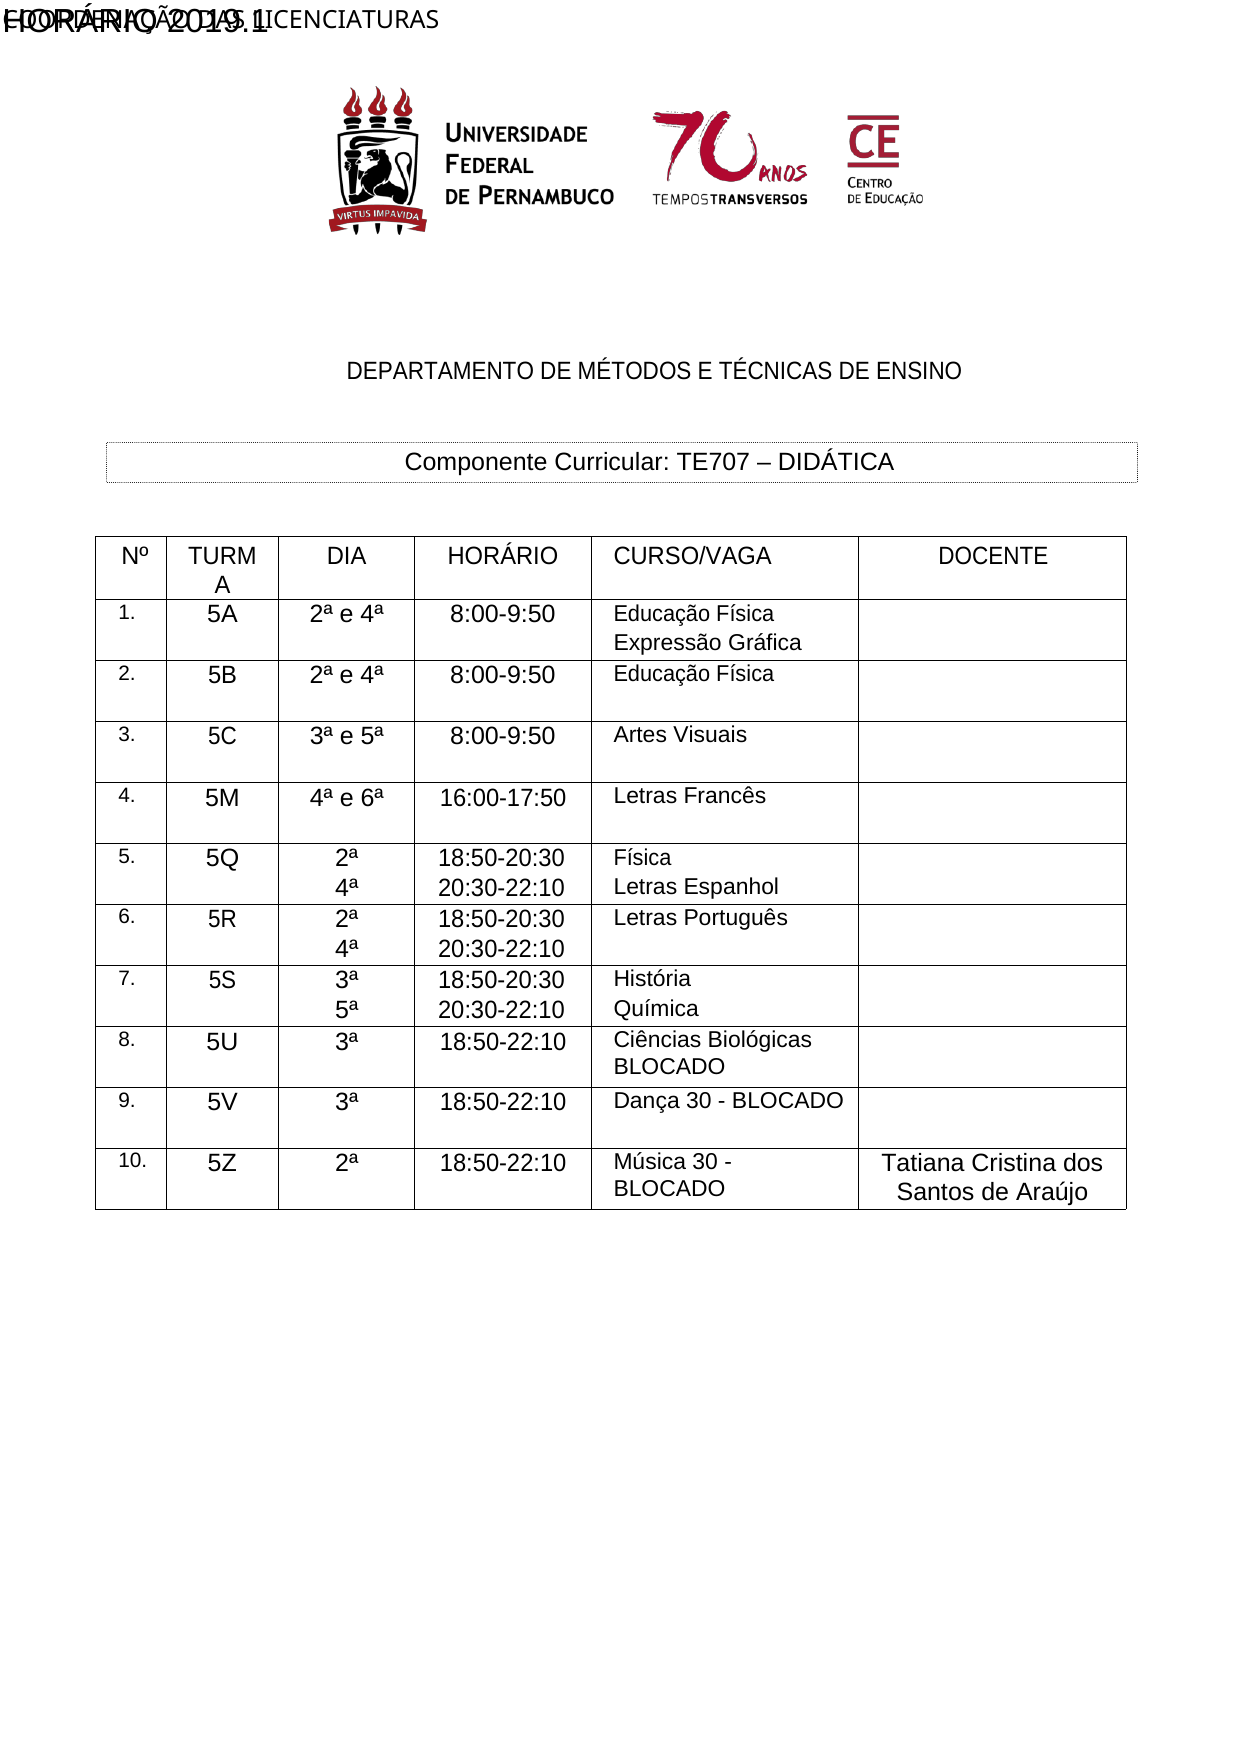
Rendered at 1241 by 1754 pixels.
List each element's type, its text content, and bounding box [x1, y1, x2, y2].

table_cell [859, 600, 1126, 660]
table_header TURMA [167, 537, 278, 599]
table_cell 10. [96, 1149, 166, 1208]
table_cell 18:50-22:10 [415, 1088, 591, 1148]
table_cell Física Letras Espanhol [592, 844, 858, 904]
table_cell Tatiana Cristina dos Santos de Araújo [859, 1149, 1126, 1208]
table_cell [859, 844, 1126, 904]
text DEPARTAMENTO DE MÉTODOS E TÉCNICAS DE ENSINO [346, 356, 1148, 384]
table_cell 8:00-9:50 [415, 600, 591, 660]
table_cell 2ª e 4ª [279, 600, 414, 660]
table_cell Letras Francês [592, 783, 858, 843]
table_header Nº [96, 537, 166, 599]
table_cell Educação Física [592, 661, 858, 721]
table_cell 5C [167, 722, 278, 782]
table_cell Educação Física Expressão Gráfica [592, 600, 858, 660]
table_cell 8:00-9:50 [415, 661, 591, 721]
picture [328, 86, 923, 235]
table_cell 18:50-22:10 [415, 1149, 591, 1208]
table_cell 3ª [279, 1088, 414, 1148]
table_cell 5U [167, 1027, 278, 1087]
table_cell 5Z [167, 1149, 278, 1208]
table_cell [859, 661, 1126, 721]
table_cell 6. [96, 905, 166, 964]
table_cell 9. [96, 1088, 166, 1148]
table_cell [859, 783, 1126, 843]
table_cell Artes Visuais [592, 722, 858, 782]
table_cell 2ª 4ª [279, 905, 414, 964]
table_cell 5R [167, 905, 278, 964]
table_cell 4ª e 6ª [279, 783, 414, 843]
table_cell Dança 30 - BLOCADO [592, 1088, 858, 1148]
table_cell Letras Português [592, 905, 858, 964]
table_cell 2ª 4ª [279, 844, 414, 904]
table_cell [859, 722, 1126, 782]
table_cell [859, 966, 1126, 1026]
table_cell 5S [167, 966, 278, 1026]
table_cell Ciências Biológicas BLOCADO [592, 1027, 858, 1087]
table_cell 5M [167, 783, 278, 843]
table_cell 5B [167, 661, 278, 721]
table_cell 16:00-17:50 [415, 783, 591, 843]
table_header DOCENTE [859, 537, 1126, 599]
table_cell 4. [96, 783, 166, 843]
table_cell [859, 1027, 1126, 1087]
table_cell 5V [167, 1088, 278, 1148]
table_cell 5. [96, 844, 166, 904]
table_cell Música 30 - BLOCADO [592, 1149, 858, 1208]
table_cell 8:00-9:50 [415, 722, 591, 782]
table_cell 5Q [167, 844, 278, 904]
table_cell 3. [96, 722, 166, 782]
table_cell 2. [96, 661, 166, 721]
table_cell 8. [96, 1027, 166, 1087]
table_cell História Química [592, 966, 858, 1026]
table_cell 18:50-20:30 20:30-22:10 [415, 844, 591, 904]
table_cell 18:50-20:30 20:30-22:10 [415, 905, 591, 964]
table_cell 5A [167, 600, 278, 660]
table_cell 3ª e 5ª [279, 722, 414, 782]
table_cell [859, 905, 1126, 964]
table_cell 3ª [279, 1027, 414, 1087]
table_header HORÁRIO [415, 537, 591, 599]
table_cell 2ª [279, 1149, 414, 1208]
table_header DIA [279, 537, 414, 599]
table_cell 3ª 5ª [279, 966, 414, 1026]
table_header CURSO/VAGA [592, 537, 858, 599]
table_cell 7. [96, 966, 166, 1026]
table_cell 18:50-22:10 [415, 1027, 591, 1087]
table_cell [859, 1088, 1126, 1148]
table_cell 1. [96, 600, 166, 660]
table_cell 2ª e 4ª [279, 661, 414, 721]
table_cell 18:50-20:30 20:30-22:10 [415, 966, 591, 1026]
